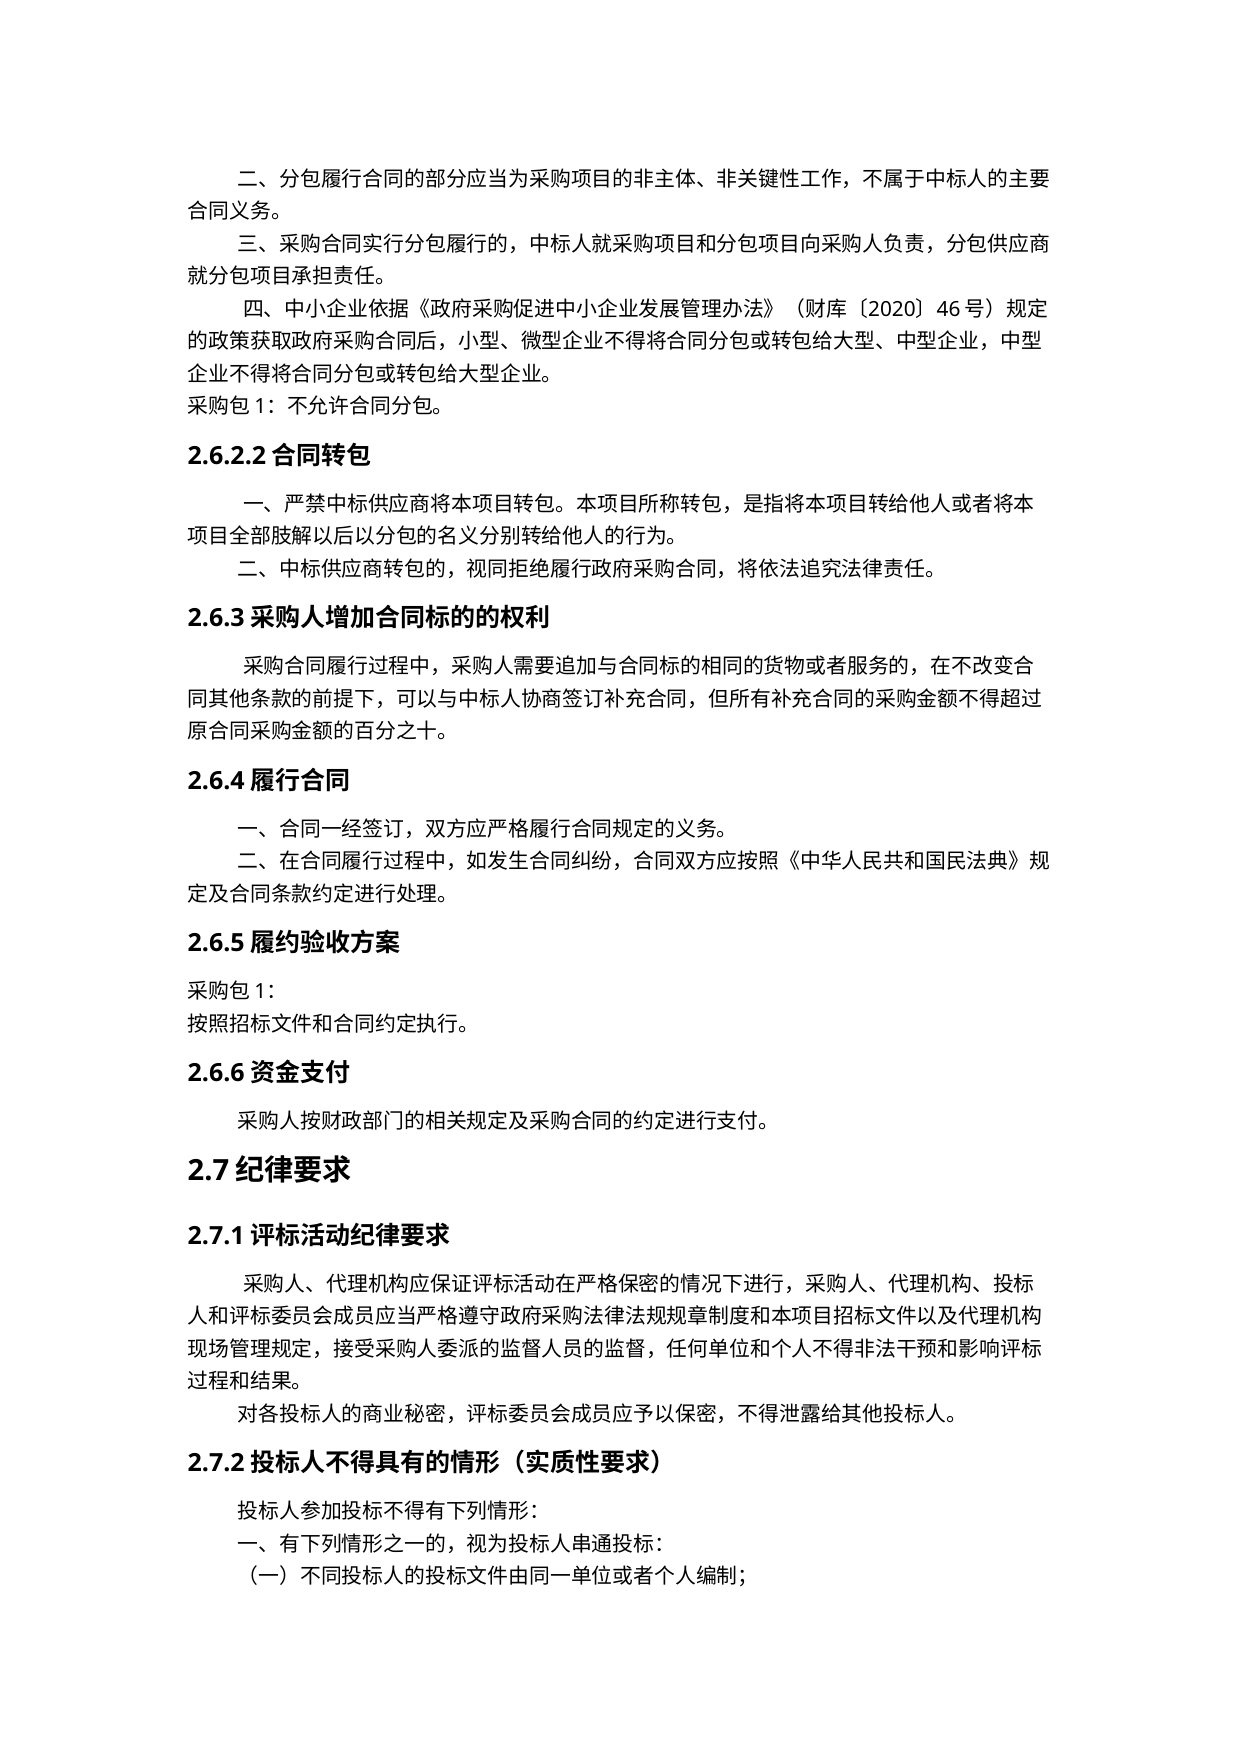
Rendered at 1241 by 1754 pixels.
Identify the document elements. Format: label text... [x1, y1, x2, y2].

text 采购包1：不允许合同分包。 [187, 389, 1053, 422]
text 一、合同一经签订，双方应严格履行合同规定的义务。 [187, 812, 1053, 844]
text 2.6.4履行合同 [187, 747, 1053, 812]
text 按照招标文件和合同约定执行。 [187, 1007, 1053, 1039]
text 三、采购合同实行分包履行的，中标人就采购项目和分包项目向采购人负责，分包供应商就分包项目承担责任。 [187, 227, 1053, 292]
text 2.6.6资金支付 [187, 1039, 1053, 1104]
text 2.6.3采购人增加合同标的的权利 [187, 584, 1053, 649]
text 2.6.2.2合同转包 [187, 422, 1053, 487]
text 2.7.1评标活动纪律要求 [187, 1202, 1053, 1267]
text 对各投标人的商业秘密，评标委员会成员应予以保密，不得泄露给其他投标人。 [187, 1397, 1053, 1429]
text 二、中标供应商转包的，视同拒绝履行政府采购合同，将依法追究法律责任。 [187, 552, 1053, 584]
text （一）不同投标人的投标文件由同一单位或者个人编制； [187, 1559, 1053, 1592]
text 2.6.5履约验收方案 [187, 909, 1053, 974]
text 一、严禁中标供应商将本项目转包。本项目所称转包，是指将本项目转给他人或者将本项目全部肢解以后以分包的名义分别转给他人的行为。 [187, 487, 1053, 552]
text 四、中小企业依据《政府采购促进中小企业发展管理办法》（财库〔2020〕46号）规定的政策获取政府采购合同后，小型、微型企业不得将合同分包或转包给大型、中型企业，中型企业不得将合同分包或转包给大型企业。 [187, 292, 1053, 389]
text 投标人参加投标不得有下列情形： [187, 1494, 1053, 1527]
text 二、分包履行合同的部分应当为采购项目的非主体、非关键性工作，不属于中标人的主要合同义务。 [187, 162, 1053, 227]
text 二、在合同履行过程中，如发生合同纠纷，合同双方应按照《中华人民共和国民法典》规定及合同条款约定进行处理。 [187, 844, 1053, 909]
text 采购合同履行过程中，采购人需要追加与合同标的相同的货物或者服务的，在不改变合同其他条款的前提下，可以与中标人协商签订补充合同，但所有补充合同的采购金额不得超过原合同采购金额的百分之十。 [187, 649, 1053, 747]
text 2.7纪律要求 [187, 1137, 1053, 1202]
text 采购人、代理机构应保证评标活动在严格保密的情况下进行，采购人、代理机构、投标人和评标委员会成员应当严格遵守政府采购法律法规规章制度和本项目招标文件以及代理机构现场管理规定，接受采购人委派的监督人员的监督，任何单位和个人不得非法干预和影响评标过程和结果。 [187, 1267, 1053, 1397]
text 2.7.2投标人不得具有的情形（实质性要求） [187, 1429, 1053, 1494]
text 一、有下列情形之一的，视为投标人串通投标： [187, 1527, 1053, 1559]
text 采购包1： [187, 974, 1053, 1007]
text 采购人按财政部门的相关规定及采购合同的约定进行支付。 [187, 1104, 1053, 1137]
